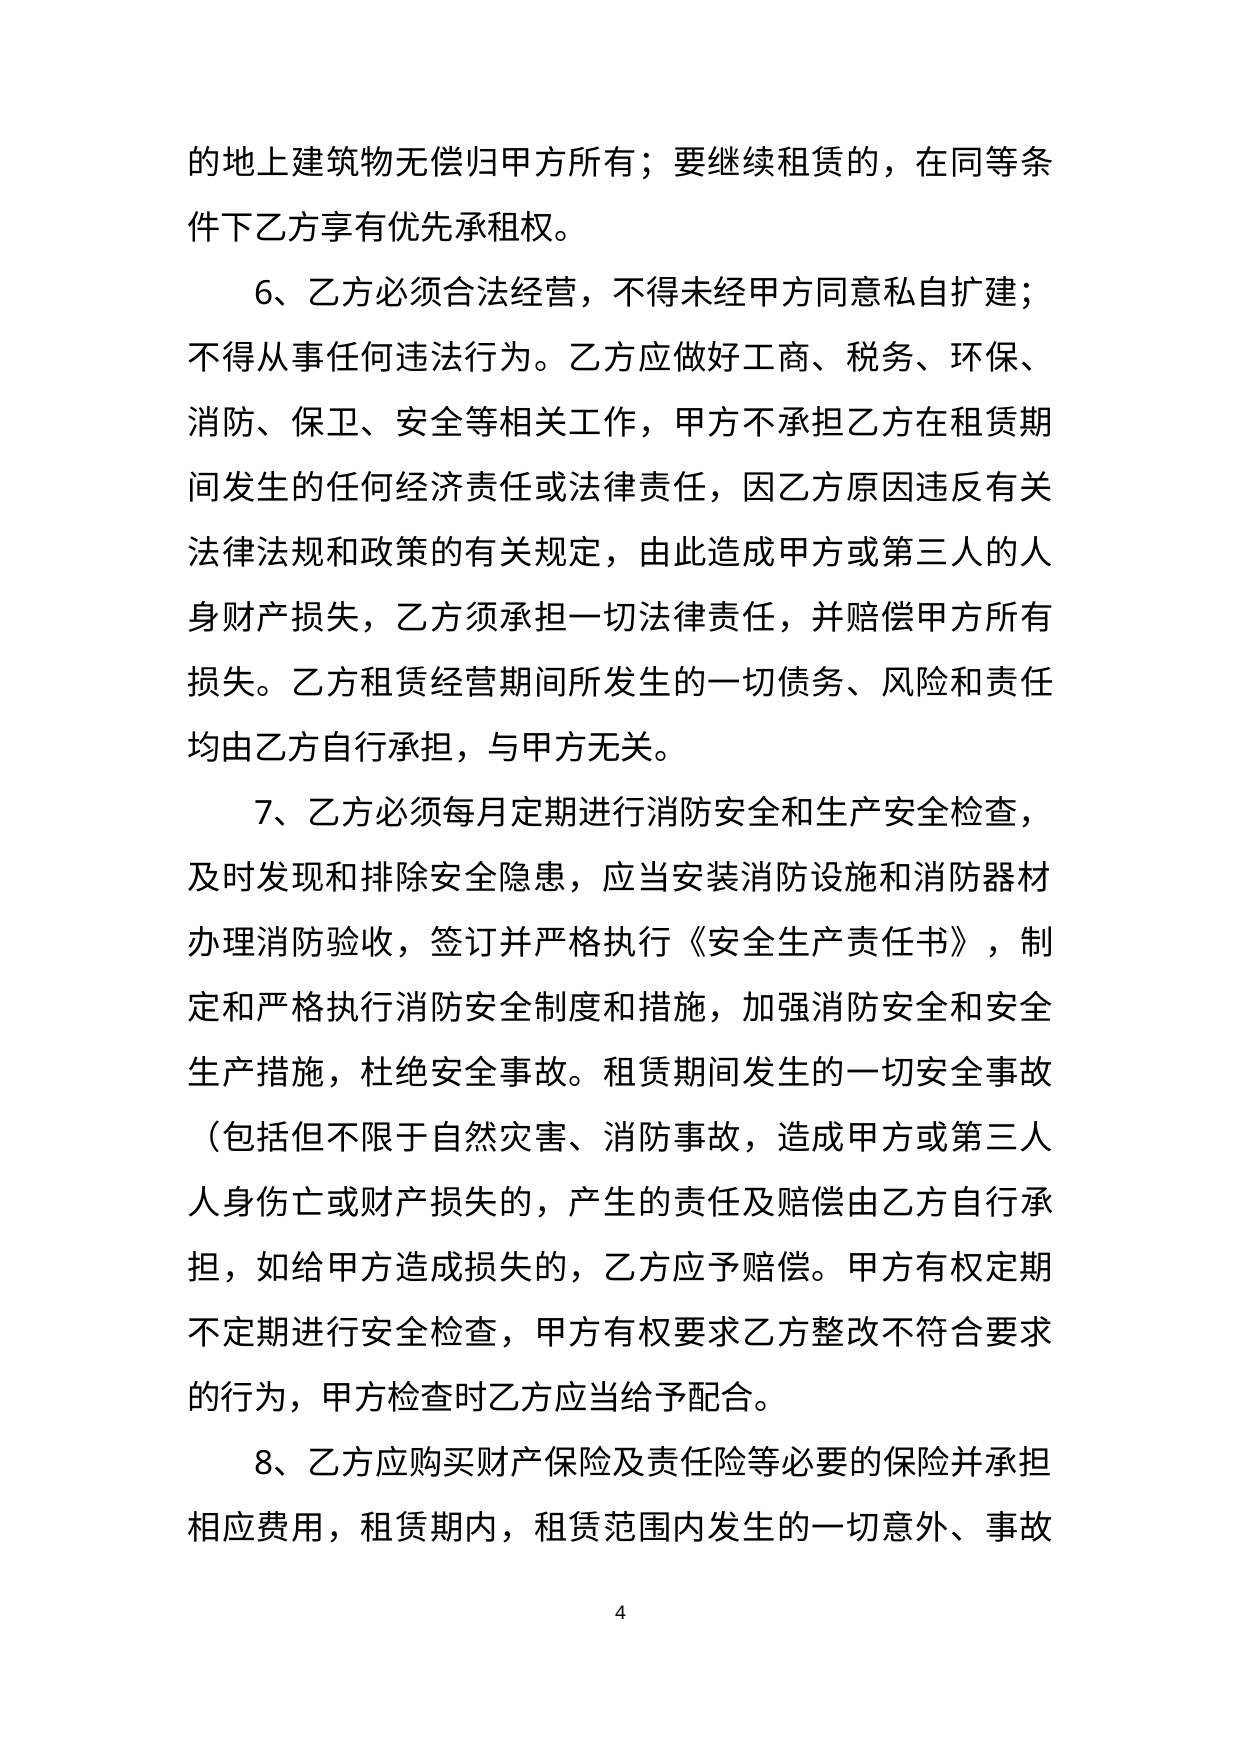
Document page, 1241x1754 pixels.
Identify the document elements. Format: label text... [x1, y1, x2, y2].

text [187, 1428, 1053, 1558]
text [187, 128, 1053, 258]
text 7、乙方必须每月定期进行消防安全和生产安全检查，及时发现和排除安全隐患，应当安装消防设施和消防器材，办理消防验收，签订并严格执行《安全生产责任书》，制定和严格执行消防安全制度和措施，加强消防安全和安全生产措施，杜绝安全事故。租赁期间发生的一切安全事故（包括但不限于自然灾害、消防事故，造成甲方或第三人人身伤亡或财产损失的，产生的责任及赔偿由乙方自行承担，如给甲方造成损失的，乙方应予赔偿。甲方有权定期不定期进行安全检查，甲方有权要求乙方整改不符合要求的行为，甲方检查时乙方应当给予配合。 [187, 778, 1053, 1428]
text 6、乙方必须合法经营，不得未经甲方同意私自扩建；不得从事任何违法行为。乙方应做好工商、税务、环保、消防、保卫、安全等相关工作，甲方不承担乙方在租赁期间发生的任何经济责任或法律责任，因乙方原因违反有关法律法规和政策的有关规定，由此造成甲方或第三人的人身财产损失，乙方须承担一切法律责任，并赔偿甲方所有损失。乙方租赁经营期间所发生的一切债务、风险和责任均由乙方自行承担，与甲方无关。 [187, 258, 1053, 778]
